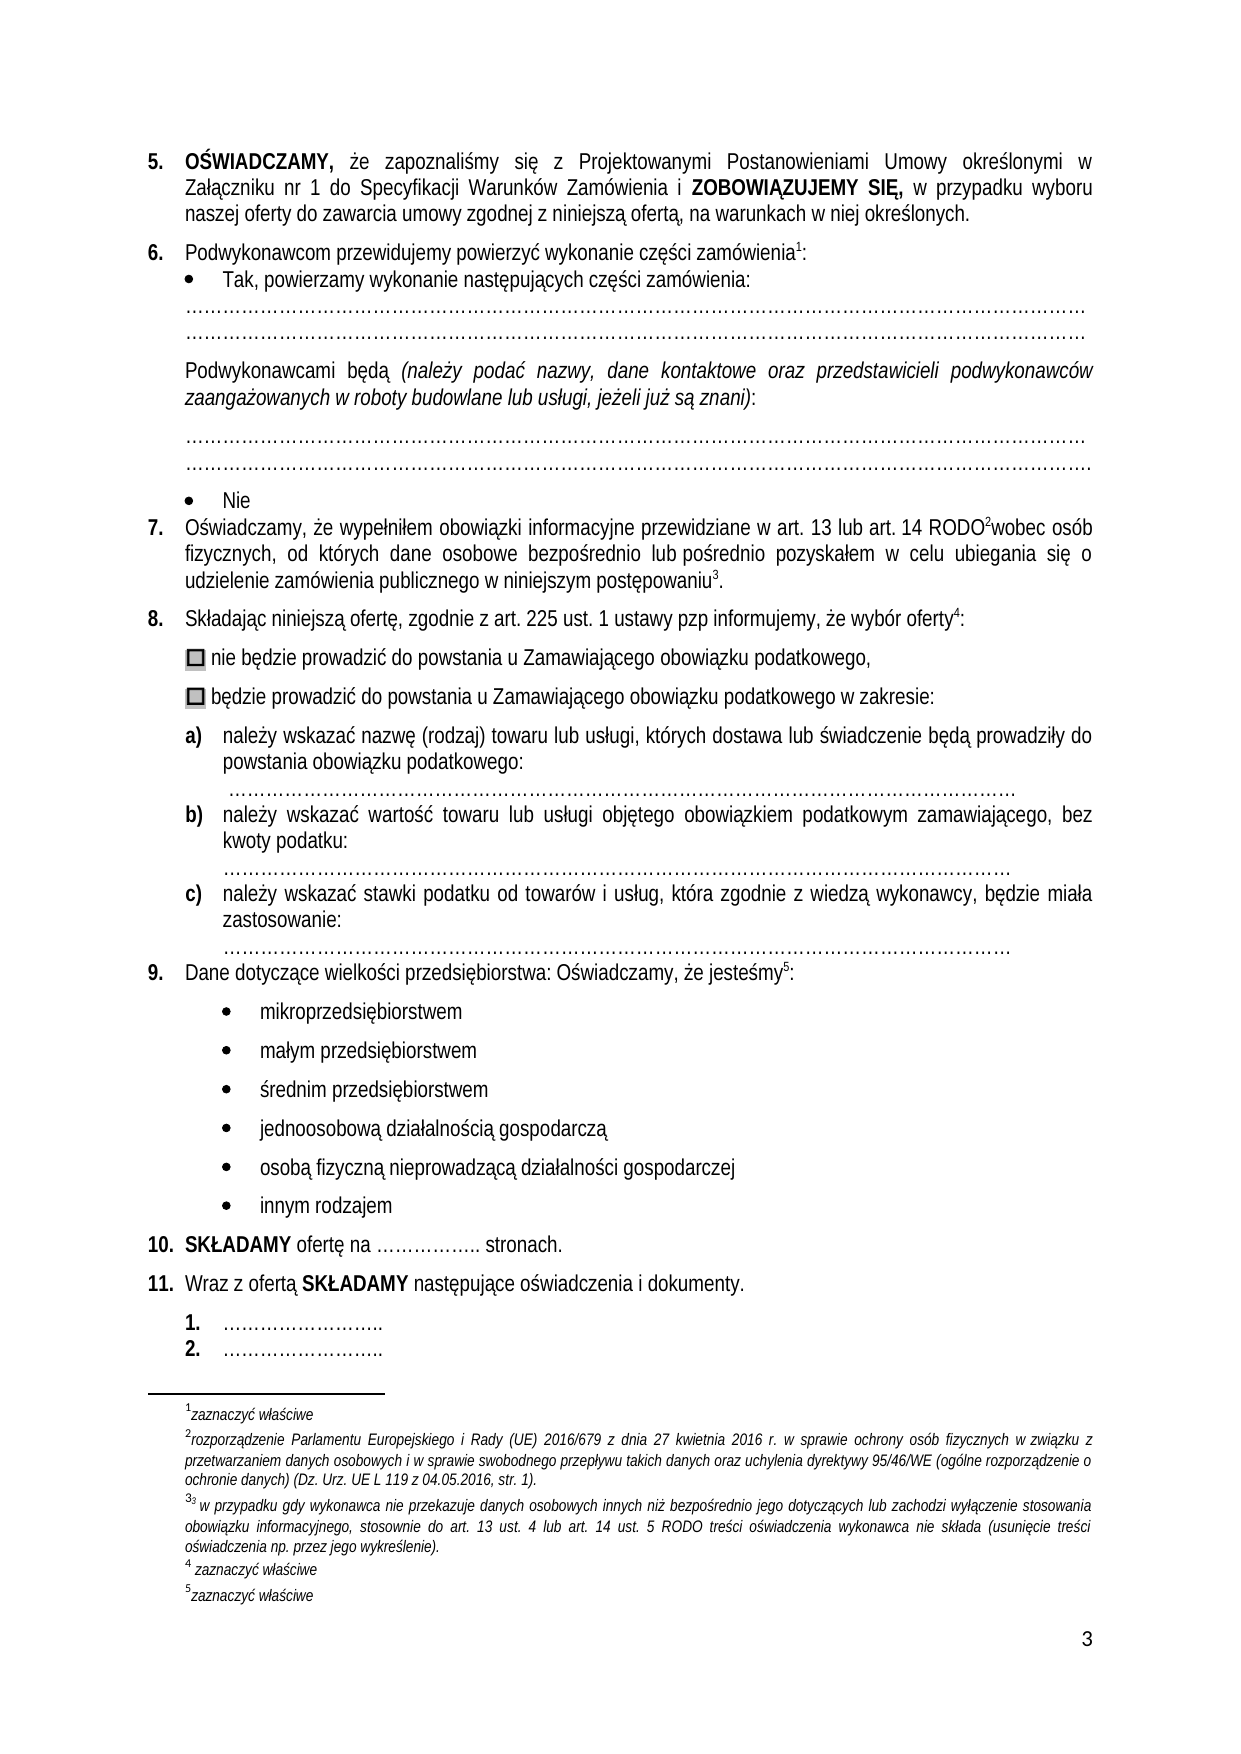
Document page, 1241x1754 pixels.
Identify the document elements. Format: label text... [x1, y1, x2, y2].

list Oświadczamy, że wypełniłem obowiązki informacyjne przewidziane w art. 13 lub art. 14 RODOwobec osób fizycznych, od których dane osobowe bezpośrednio lub pośrednio pozyskałem w celu ubiegania się o udzielenie zamówienia publicznego w niniejszym postępowaniu. [148, 514, 1093, 593]
list Dane dotyczące wielkości przedsiębiorstwa: Oświadczamy, że jesteśmy: [148, 959, 1093, 986]
list małym przedsiębiorstwem [222, 1037, 1093, 1063]
text będzie prowadzić do powstania u Zamawiającego obowiązku podatkowego w zakresie: [185, 683, 1093, 709]
text ………………………………………………………………………………………………………………………………………………………………………………………………………………………………………………………………. [185, 422, 1093, 475]
list należy wskazać wartość towaru lub usługi objętego obowiązkiem podatkowym zamawiającego, bez kwoty podatku: [185, 801, 1093, 854]
list Składając niniejszą ofertę, zgodnie z art. 225 ust. 1 ustawy pzp informujemy, że wybór oferty: [148, 605, 1093, 632]
list OŚWIADCZAMY, że zapoznaliśmy się z Projektowanymi Postanowieniami Umowy określonymi w Załączniku nr 1 do Specyfikacji Warunków Zamówienia i ZOBOWIĄZUJEMY SIĘ, w przypadku wyboru naszej oferty do zawarcia umowy zgodnej z niniejszą ofertą, na warunkach w niej określonych. [148, 148, 1093, 227]
list ……………………………………………………………………………………………………………… [223, 933, 1093, 959]
text Podwykonawcami będą (należy podać nazwy, dane kontaktowe oraz przedstawicieli podwykonawców zaangażowanych w roboty budowlane lub usługi, jeżeli już są znani): [185, 357, 1093, 410]
list mikroprzedsiębiorstwem [222, 998, 1093, 1024]
list Tak, powierzamy wykonanie następujących części zamówienia: [185, 266, 1093, 292]
list …………………….. [185, 1335, 1093, 1362]
text ……………………………………………………………………………………………………………………………………………………………………………………………………………………………………………………………… [185, 292, 1093, 344]
list średnim przedsiębiorstwem [222, 1076, 1093, 1102]
list jednoosobową działalnością gospodarczą [222, 1114, 1093, 1141]
list osobą fizyczną nieprowadzącą działalności gospodarczej [222, 1153, 1093, 1180]
list Podwykonawcom przewidujemy powierzyć wykonanie części zamówienia: [148, 239, 1093, 266]
list Nie [185, 487, 1093, 514]
list należy wskazać nazwę (rodzaj) towaru lub usługi, których dostawa lub świadczenie będą prowadziły do powstania obowiązku podatkowego: [185, 722, 1093, 775]
text nie będzie prowadzić do powstania u Zamawiającego obowiązku podatkowego, [185, 644, 1093, 671]
list …………………….. [185, 1309, 1093, 1335]
list SKŁADAMY ofertę na …………….. stronach. [148, 1231, 1093, 1257]
list ……………………………………………………………………………………………………………… [223, 775, 1093, 801]
list innym rodzajem [222, 1192, 1093, 1219]
list Wraz z ofertą SKŁADAMY następujące oświadczenia i dokumenty. [148, 1270, 1093, 1296]
list ……………………………………………………………………………………………………………… [223, 854, 1093, 880]
list należy wskazać stawki podatku od towarów i usług, która zgodnie z wiedzą wykonawcy, będzie miała zastosowanie: [185, 880, 1093, 933]
